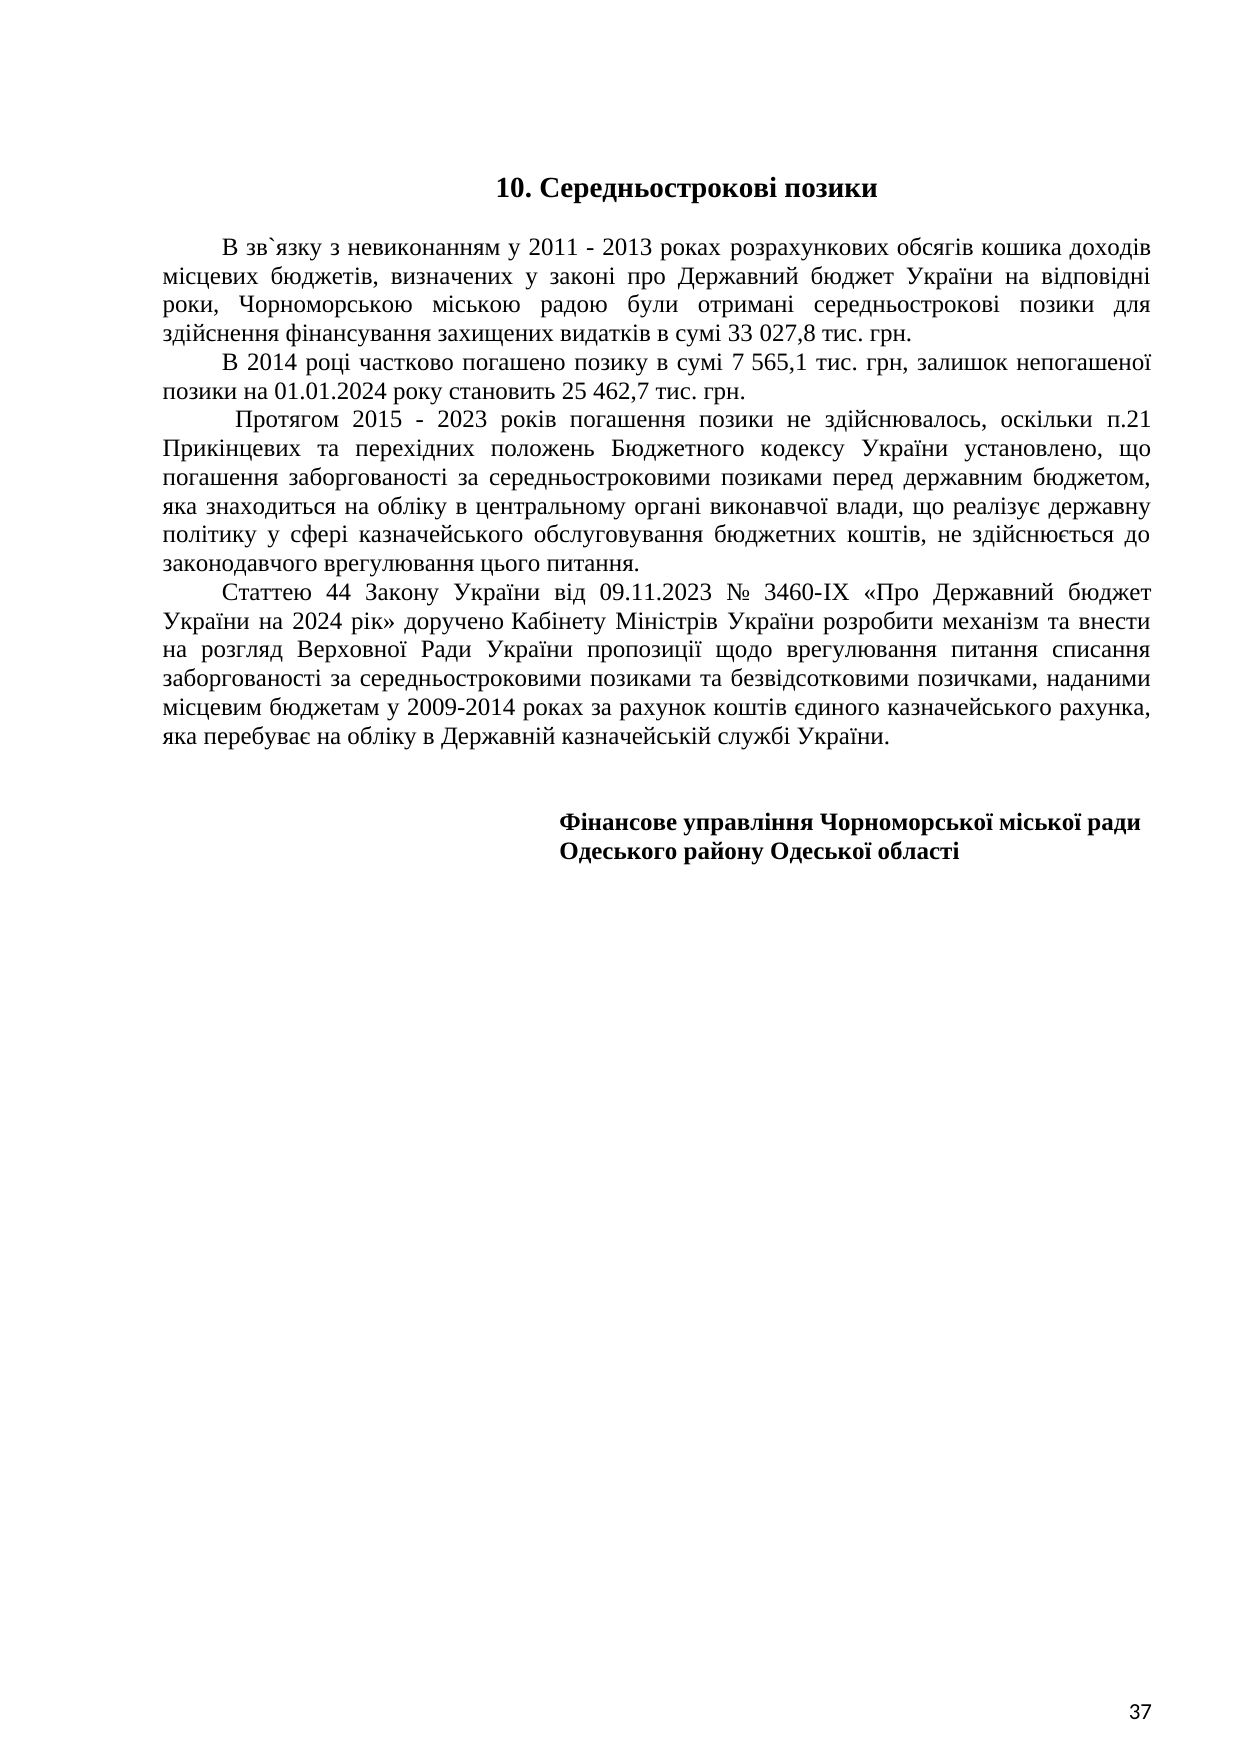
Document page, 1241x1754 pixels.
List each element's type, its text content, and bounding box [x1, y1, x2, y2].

text В зв`язку з невиконанням у 2011 - 2013 роках розрахункових обсягів кошика доходів місцевих бюджетів, визначених у законі про Державний бюджет України на відповідні роки, Чорноморською міською радою були отримані середньострокові позики для здійснення фінансування захищених видатків в сумі 33 027,8 тис. грн. [162, 232, 1152, 347]
text В 2014 році частково погашено позику в сумі 7 565,1 тис. грн, залишок непогашеної позики на 01.01.2024 року становить 25 462,7 тис. грн. [162, 347, 1152, 404]
text 10. Середньострокові позики [162, 170, 1152, 203]
text Протягом 2015 - 2023 років погашення позики не здійснювалось, оскільки п.21 Прикінцевих та перехідних положень Бюджетного кодексу України установлено, що погашення заборгованості за середньостроковими позиками перед державним бюджетом, яка знаходиться на обліку в центральному органі виконавчої влади, що реалізує державну політику у сфері казначейського обслуговування бюджетних коштів, не здійснюється до законодавчого врегулювання цього питання. [162, 404, 1152, 577]
text Одеського району Одеської області [162, 836, 1152, 864]
text Статтею 44 Закону України від 09.11.2023 № 3460-IX «Про Державний бюджет України на 2024 рік» доручено Кабінету Міністрів України розробити механізм та внести на розгляд Верховної Ради України пропозиції щодо врегулювання питання списання заборгованості за середньостроковими позиками та безвідсотковими позичками, наданими місцевим бюджетам у 2009-2014 роках за рахунок коштів єдиного казначейського рахунка, яка перебуває на обліку в Державній казначейській службі України. [162, 577, 1152, 749]
text Фінансове управління Чорноморської міської ради [162, 807, 1152, 836]
